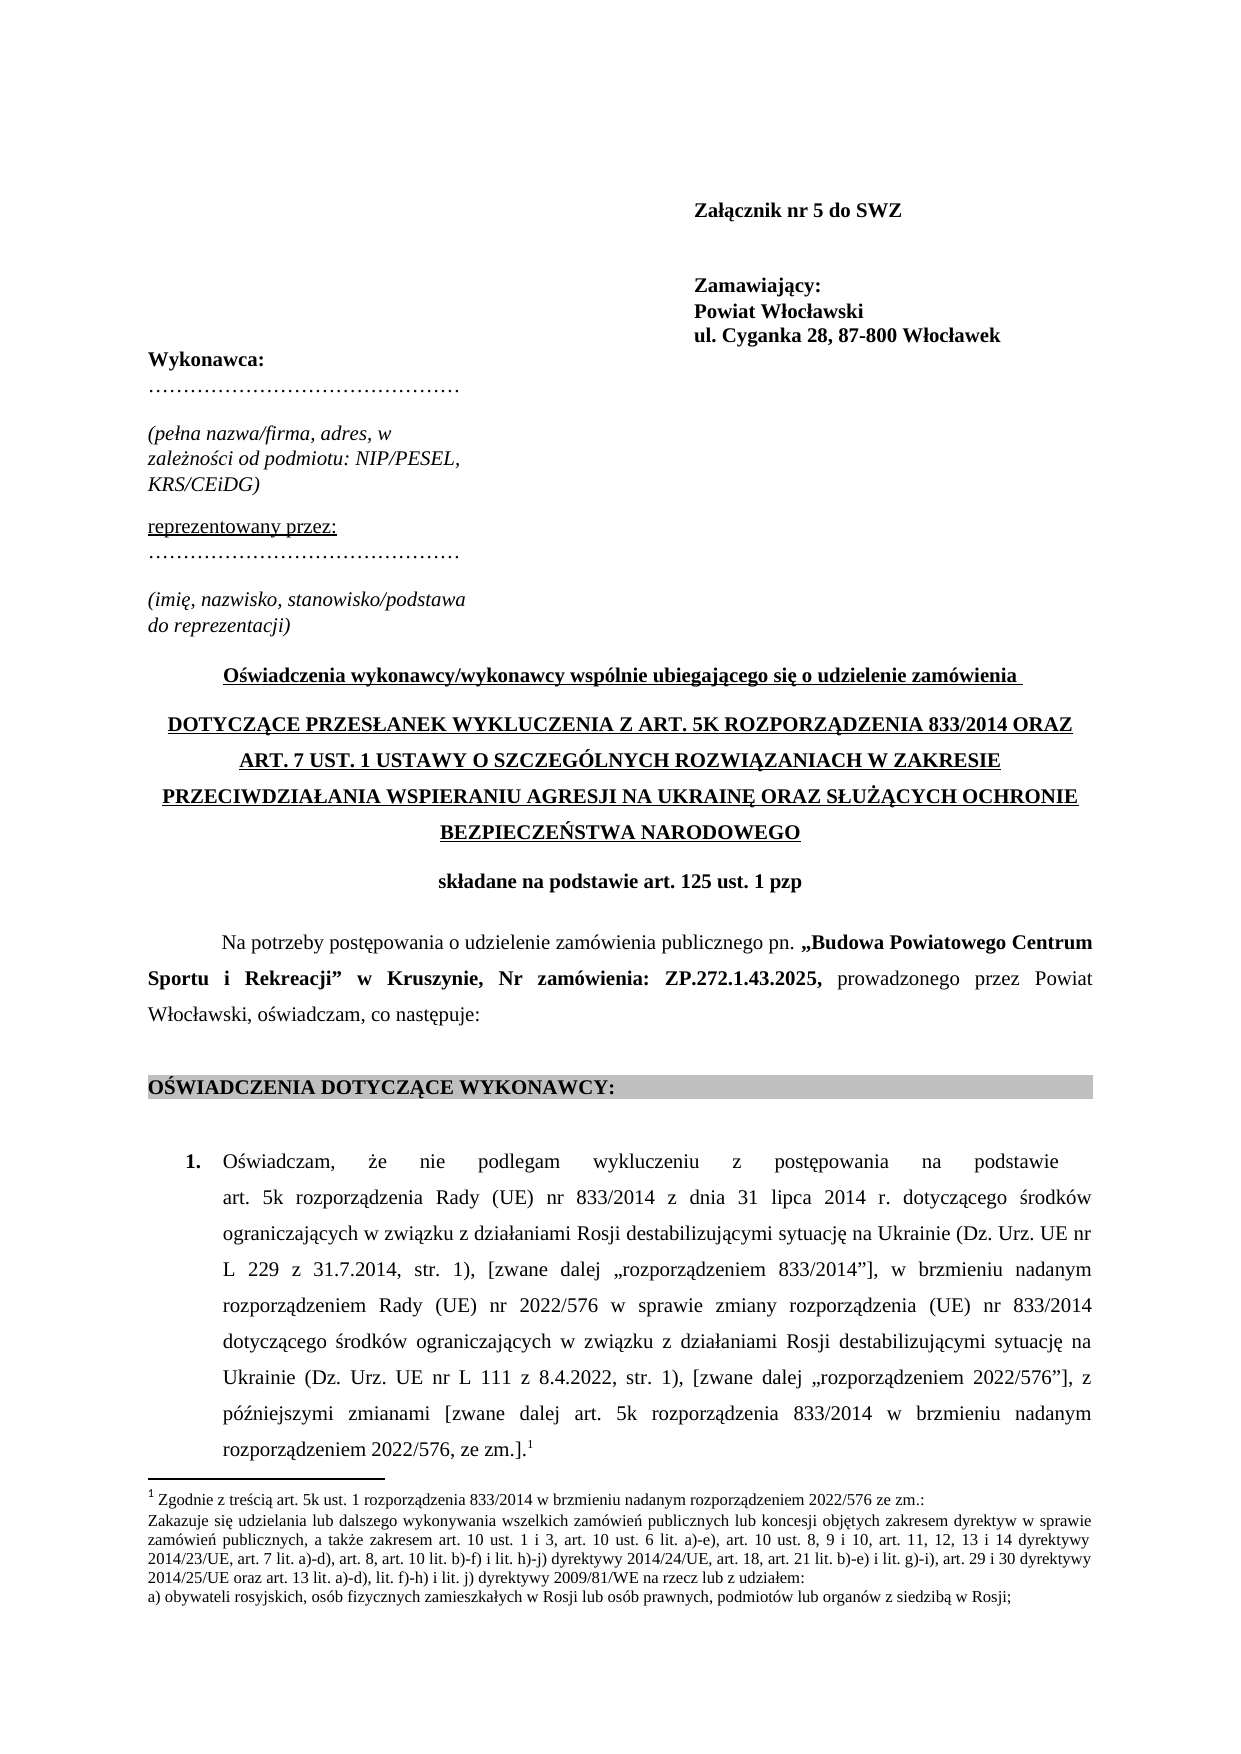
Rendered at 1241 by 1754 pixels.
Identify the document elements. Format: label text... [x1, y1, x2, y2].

text (pełna nazwa/firma, adres, w zależności od podmiotu: NIP/PESEL, KRS/CEiDG) [148, 421, 472, 496]
text ……………………………………… [148, 539, 472, 563]
text Zamawiający: [620, 273, 1093, 297]
text OŚWIADCZENIA DOTYCZĄCE WYKONAWCY: [148, 1075, 1093, 1099]
text Wykonawca: [148, 347, 1093, 371]
text ……………………………………… [148, 373, 472, 397]
text Załącznik nr 5 do SWZ [620, 198, 1093, 222]
text reprezentowany przez: [148, 514, 1093, 538]
text Na potrzeby postępowania o udzielenie zamówienia publicznego pn. „Budowa Powiatowego Centrum Sportu i Rekreacji” w Kruszynie, Nr zamówienia: ZP.272.1.43.2025, prowadzonego przez Powiat Włocławski, oświadczam, co następuje: [148, 930, 1093, 1026]
list Oświadczam, że nie podlegam wykluczeniu z postępowania na podstawie art. 5k rozporządzenia Rady (UE) nr 833/2014 z dnia 31 lipca 2014 r. dotyczącego środków ograniczających w związku z działaniami Rosji destabilizującymi sytuację na Ukrainie (Dz. Urz. UE nr L 229 z 31.7.2014, str. 1), [zwane dalej „rozporządzeniem 833/2014”], w brzmieniu nadanym rozporządzeniem Rady (UE) nr 2022/576 w sprawie zmiany rozporządzenia (UE) nr 833/2014 dotyczącego środków ograniczających w związku z działaniami Rosji destabilizującymi sytuację na Ukrainie (Dz. Urz. UE nr L 111 z 8.4.2022, str. 1), [zwane dalej „rozporządzeniem 2022/576”], z późniejszymi zmianami [zwane dalej art. 5k rozporządzenia 833/2014 w brzmieniu nadanym rozporządzeniem 2022/576, ze zm.]. [185, 1149, 1093, 1461]
text składane na podstawie art. 125 ust. 1 pzp [148, 869, 1093, 893]
text Oświadczenia wykonawcy/wykonawcy wspólnie ubiegającego się o udzielenie zamówienia [148, 663, 1093, 687]
text Powiat Włocławski [694, 299, 1093, 323]
text ul. Cyganka 28, 87-800 Włocławek [694, 323, 1093, 347]
text DOTYCZĄCE PRZESŁANEK WYKLUCZENIA Z ART. 5K ROZPORZĄDZENIA 833/2014 ORAZ ART. 7 UST. 1 USTAWY o szczególnych rozwiązaniach w zakresie przeciwdziałania wspieraniu agresji na Ukrainę oraz służących ochronie bezpieczeństwa narodowego [148, 712, 1093, 844]
text (imię, nazwisko, stanowisko/podstawa do reprezentacji) [148, 587, 472, 637]
